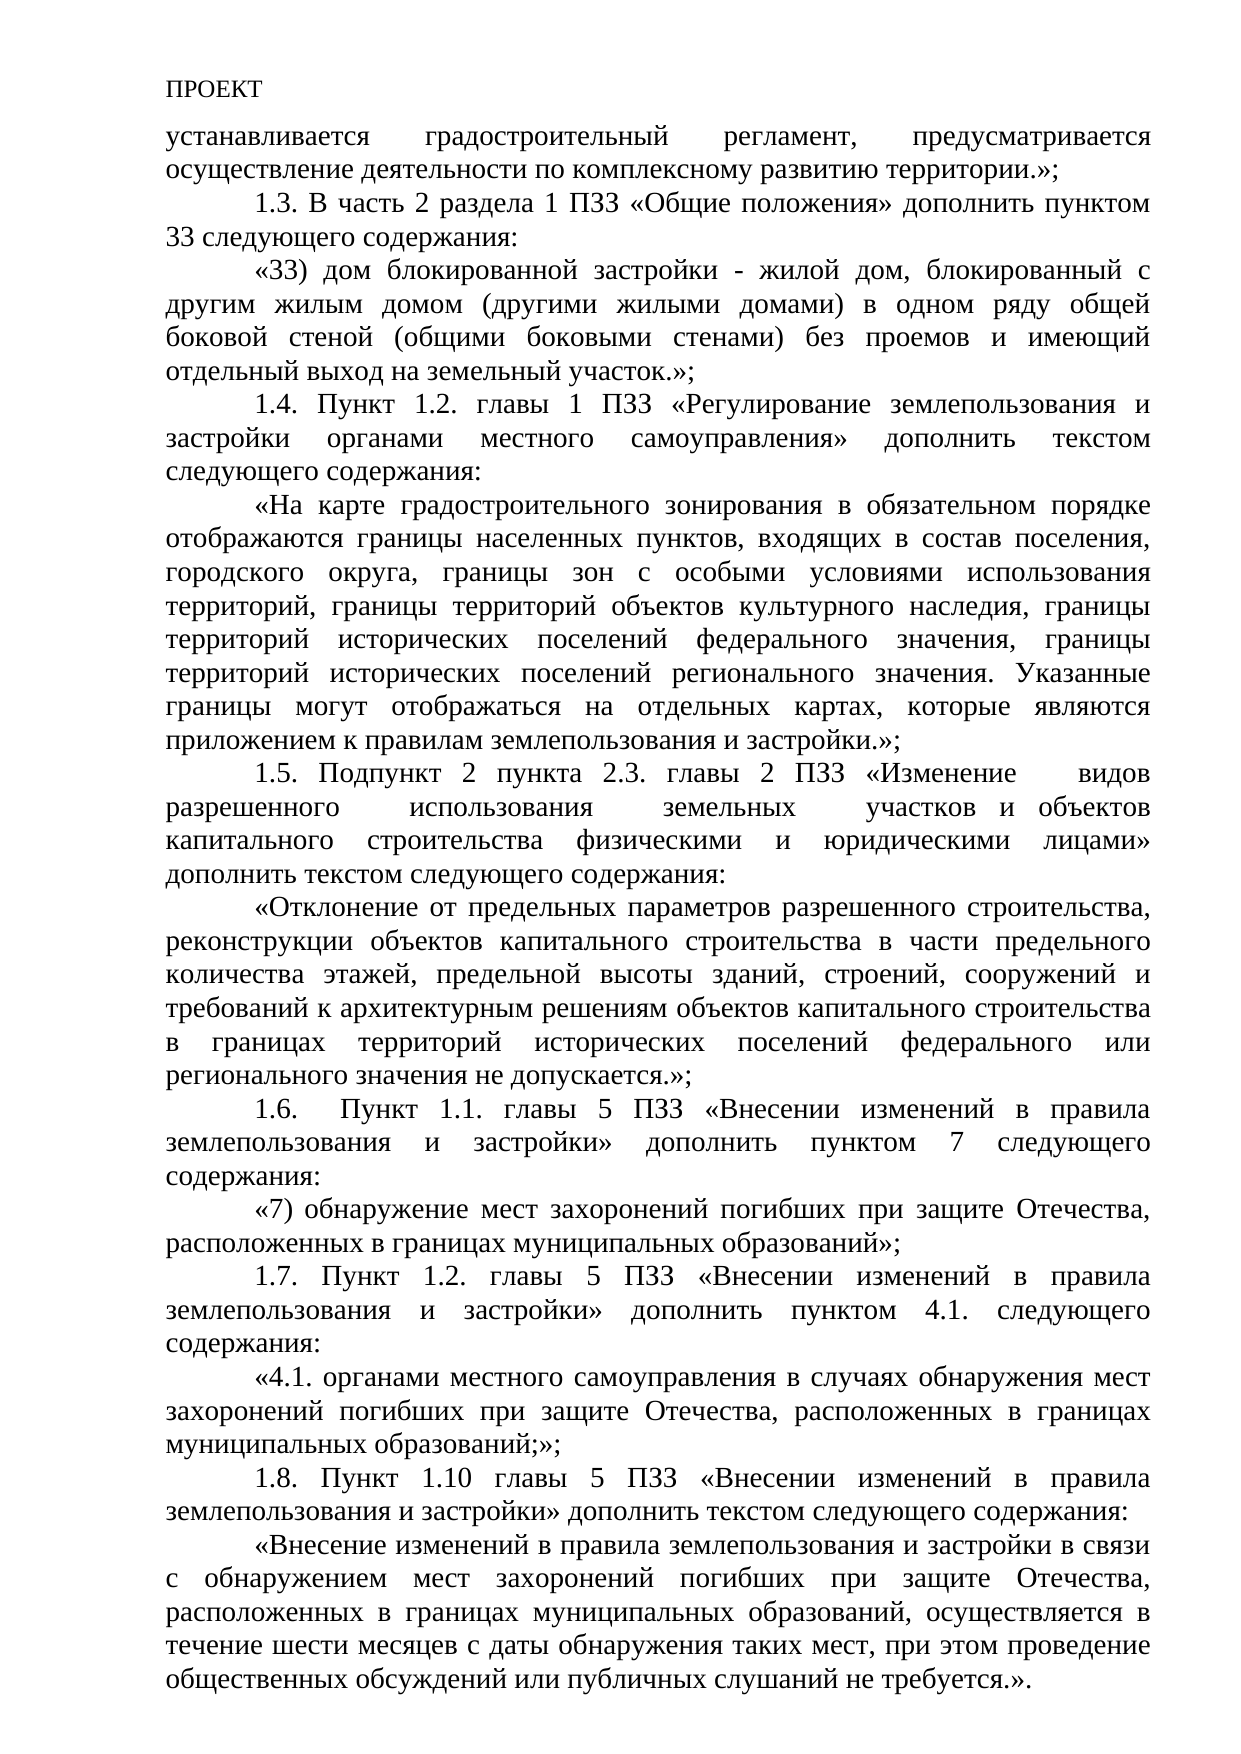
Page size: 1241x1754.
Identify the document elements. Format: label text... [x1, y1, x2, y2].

text «Отклонение от предельных параметров разрешенного строительства, реконструкции объектов капитального строительства в части предельного количества этажей, предельной высоты зданий, строений, сооружений и требований к архитектурным решениям объектов капитального строительства в границах территорий исторических поселений федерального или регионального значения не допускается.»; [165, 889, 1152, 1091]
text 1.6. Пункт 1.1. главы 5 ПЗЗ «Внесении изменений в правила землепользования и застройки» дополнить пунктом 7 следующего содержания: [165, 1091, 1152, 1191]
text «33) дом блокированной застройки - жилой дом, блокированный с другим жилым домом (другими жилыми домами) в одном ряду общей боковой стеной (общими боковыми стенами) без проемов и имеющий отдельный выход на земельный участок.»; [165, 252, 1152, 386]
text 1.5. Подпункт 2 пункта 2.3. главы 2 ПЗЗ «Изменение видов разрешенного использования земельных участков и объектов капитального строительства физическими и юридическими лицами» дополнить текстом следующего содержания: [165, 755, 1152, 889]
text «Внесение изменений в правила землепользования и застройки в связи с обнаружением мест захоронений погибших при защите Отечества, расположенных в границах муниципальных образований, осуществляется в течение шести месяцев с даты обнаружения таких мест, при этом проведение общественных обсуждений или публичных слушаний не требуется.». [165, 1527, 1152, 1694]
text 1.4. Пункт 1.2. главы 1 ПЗЗ «Регулирование землепользования и застройки органами местного самоуправления» дополнить текстом следующего содержания: [165, 386, 1152, 487]
text «4.1. органами местного самоуправления в случаях обнаружения мест захоронений погибших при защите Отечества, расположенных в границах муниципальных образований;»; [165, 1359, 1152, 1460]
text «На карте градостроительного зонирования в обязательном порядке отображаются границы населенных пунктов, входящих в состав поселения, городского округа, границы зон с особыми условиями использования территорий, границы территорий объектов культурного наследия, границы территорий исторических поселений федерального значения, границы территорий исторических поселений регионального значения. Указанные границы могут отображаться на отдельных картах, которые являются приложением к правилам землепользования и застройки.»; [165, 487, 1152, 755]
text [165, 118, 1152, 185]
text 1.8. Пункт 1.10 главы 5 ПЗЗ «Внесении изменений в правила землепользования и застройки» дополнить текстом следующего содержания: [165, 1460, 1152, 1527]
text 1.3. В часть 2 раздела 1 ПЗЗ «Общие положения» дополнить пунктом 33 следующего содержания: [165, 185, 1152, 252]
text «7) обнаружение мест захоронений погибших при защите Отечества, расположенных в границах муниципальных образований»; [165, 1191, 1152, 1258]
text 1.7. Пункт 1.2. главы 5 ПЗЗ «Внесении изменений в правила землепользования и застройки» дополнить пунктом 4.1. следующего содержания: [165, 1258, 1152, 1359]
